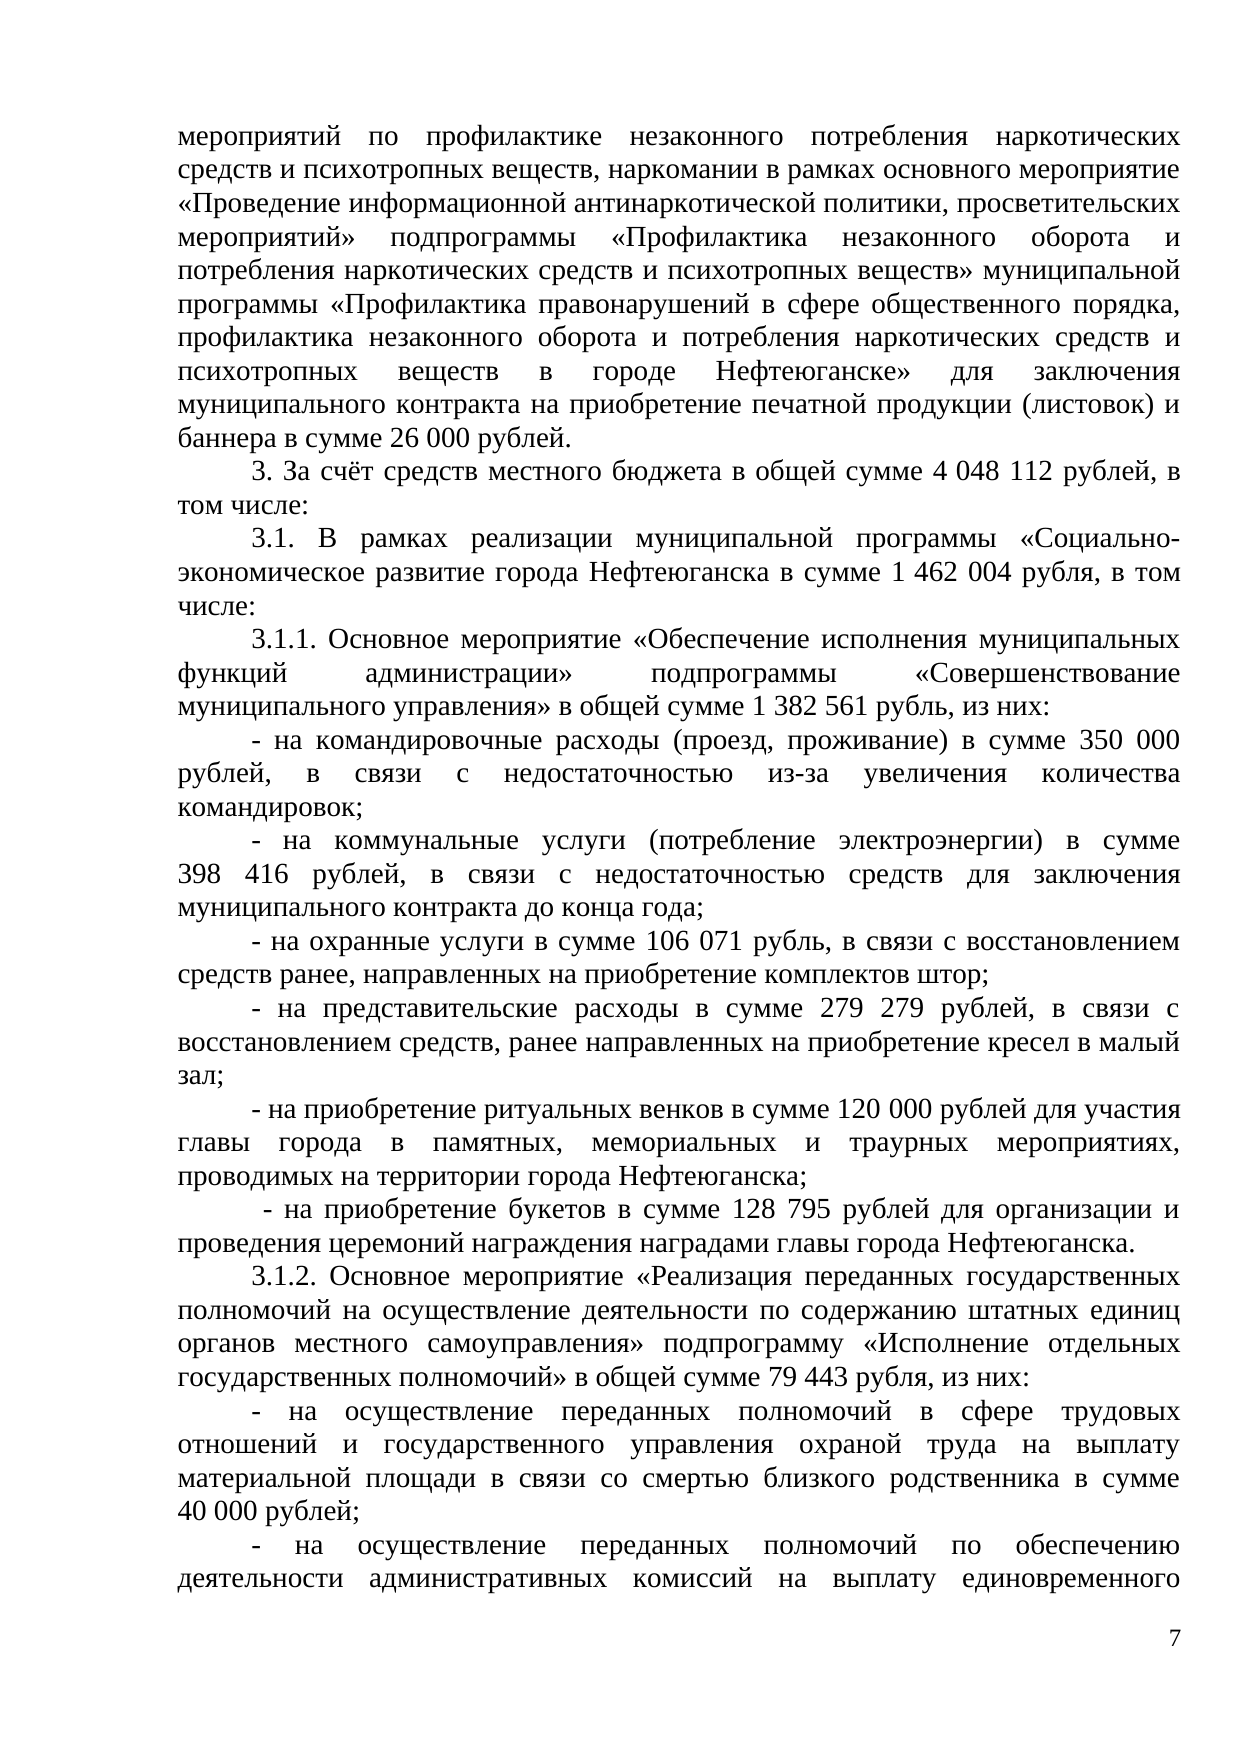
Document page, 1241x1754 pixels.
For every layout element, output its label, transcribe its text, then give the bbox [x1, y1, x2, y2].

text - на представительские расходы в сумме 279 279 рублей, в связи с восстановлением средств, ранее направленных на приобретение кресел в малый зал; [177, 990, 1181, 1091]
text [177, 118, 1181, 453]
text 3.1. В рамках реализации муниципальной программы «Социально-экономическое развитие города Нефтеюганска в сумме 1 462 004 рубля, в том числе: [177, 521, 1181, 621]
text 3.1.2. Основное мероприятие «Реализация переданных государственных полномочий на осуществление деятельности по содержанию штатных единиц органов местного самоуправления» подпрограмму «Исполнение отдельных государственных полномочий» в общей сумме 79 443 рубля, из них: [177, 1258, 1181, 1393]
text - на приобретение букетов в сумме 128 795 рублей для организации и проведения церемоний награждения наградами главы города Нефтеюганска. [177, 1191, 1181, 1258]
text - на осуществление переданных полномочий в сфере трудовых отношений и государственного управления охраной труда на выплату материальной площади в связи со смертью близкого родственника в сумме 40 000 рублей; [177, 1393, 1181, 1527]
text 3. За счёт средств местного бюджета в общей сумме 4 048 112 рублей, в том числе: [177, 453, 1181, 521]
text - на командировочные расходы (проезд, проживание) в сумме 350 000 рублей, в связи с недостаточностью из-за увеличения количества командировок; [177, 722, 1181, 822]
text - на коммунальные услуги (потребление электроэнергии) в сумме 398 416 рублей, в связи с недостаточностью средств для заключения муниципального контракта до конца года; [177, 822, 1181, 923]
text 3.1.1. Основное мероприятие «Обеспечение исполнения муниципальных функций администрации» подпрограммы «Совершенствование муниципального управления» в общей сумме 1 382 561 рубль, из них: [177, 621, 1181, 722]
text - на охранные услуги в сумме 106 071 рубль, в связи с восстановлением средств ранее, направленных на приобретение комплектов штор; [177, 923, 1181, 990]
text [177, 1527, 1181, 1594]
text - на приобретение ритуальных венков в сумме 120 000 рублей для участия главы города в памятных, мемориальных и траурных мероприятиях, проводимых на территории города Нефтеюганска; [177, 1091, 1181, 1191]
